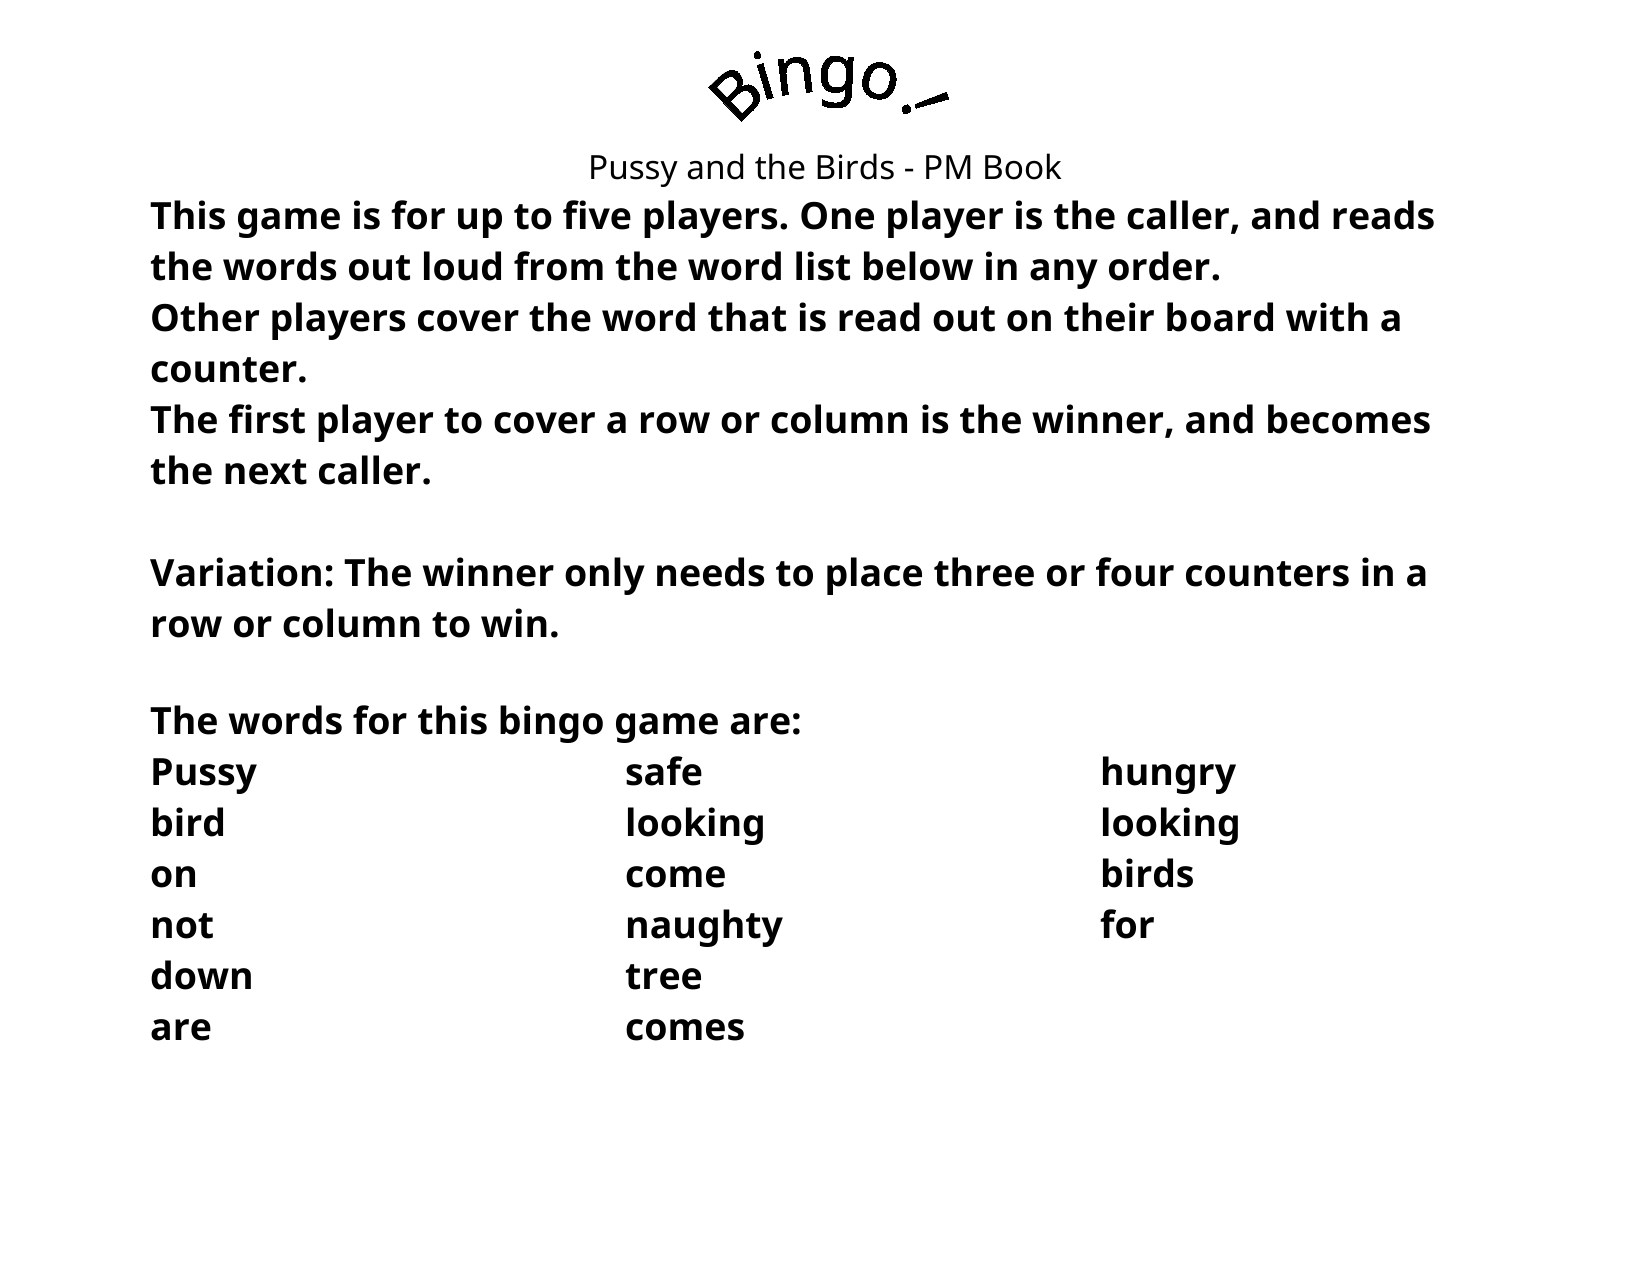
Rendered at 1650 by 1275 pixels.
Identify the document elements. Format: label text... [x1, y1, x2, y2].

text Pussy [150, 745, 550, 796]
text tree [625, 949, 1025, 1000]
text looking [625, 796, 1025, 847]
text looking [1100, 796, 1500, 847]
text The first player to cover a row or column is the winner, and becomes the next caller. [150, 393, 1500, 495]
text are [150, 1000, 550, 1051]
text naughty [625, 898, 1025, 949]
text down [150, 949, 550, 1000]
text safe [625, 745, 1025, 796]
text hungry [1100, 745, 1500, 796]
text The words for this bingo game are: [150, 694, 1500, 745]
text Other players cover the word that is read out on their board with a counter. [150, 291, 1500, 393]
text bird [150, 796, 550, 847]
text birds [1100, 847, 1500, 898]
text not [150, 898, 550, 949]
title Pussy and the Birds - PM Book [150, 144, 1500, 189]
text on [150, 847, 550, 898]
text for [1100, 898, 1500, 949]
text Variation: The winner only needs to place three or four counters in a row or column to win. [150, 546, 1500, 648]
text come [625, 847, 1025, 898]
text comes [625, 1000, 1025, 1051]
text This game is for up to five players. One player is the caller, and reads the words out loud from the word list below in any order. [150, 189, 1500, 291]
